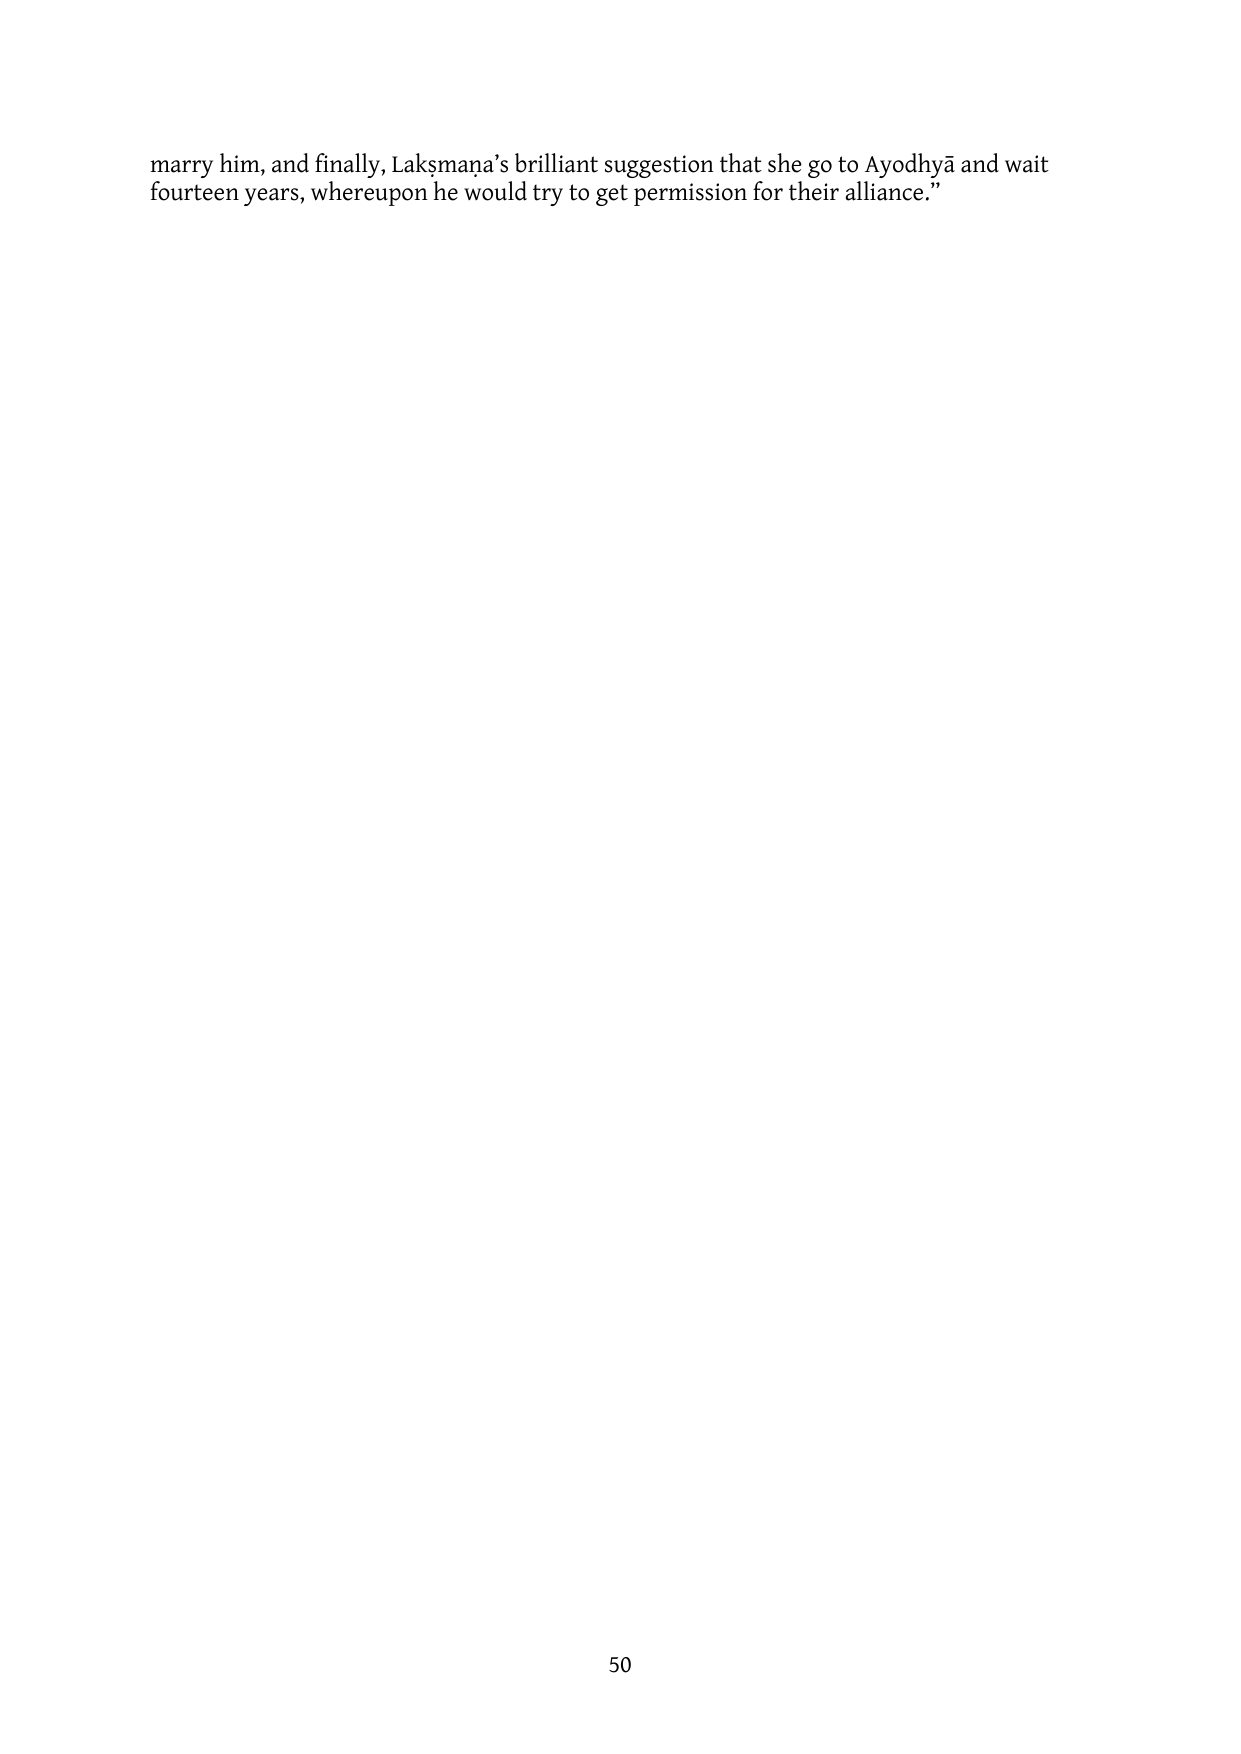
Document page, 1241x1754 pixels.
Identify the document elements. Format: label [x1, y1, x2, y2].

text [150, 150, 1090, 208]
